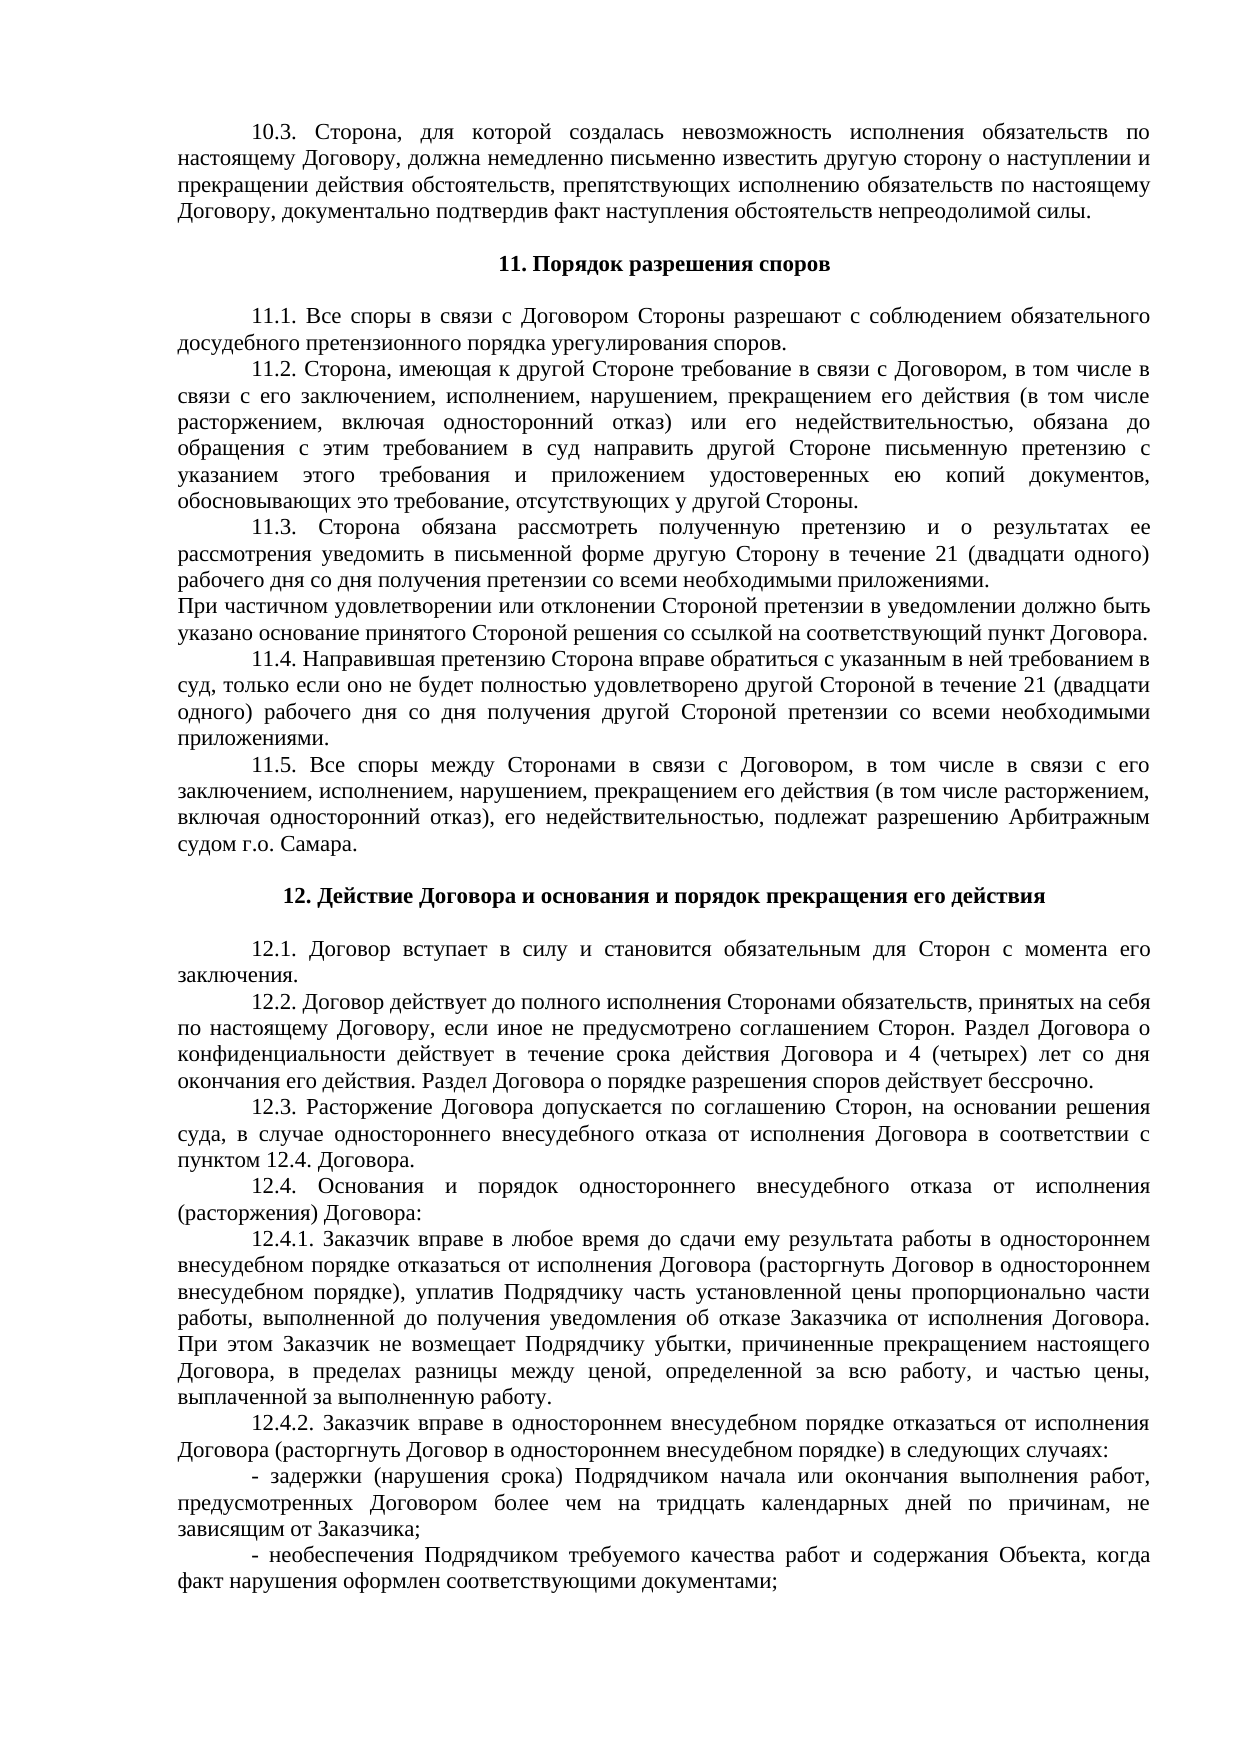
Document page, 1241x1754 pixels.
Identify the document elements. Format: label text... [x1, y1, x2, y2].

text 12.2. Договор действует до полного исполнения Сторонами обязательств, принятых на себя по настоящему Договору, если иное не предусмотрено соглашением Сторон. Раздел Договора о конфиденциальности действует в течение срока действия Договора и 4 (четырех) лет со дня окончания его действия. Раздел Договора о порядке разрешения споров действует бессрочно. [177, 988, 1152, 1093]
text 11.2. Сторона, имеющая к другой Стороне требование в связи с Договором, в том числе в связи с его заключением, исполнением, нарушением, прекращением его действия (в том числе расторжением, включая односторонний отказ) или его недействительностью, обязана до обращения с этим требованием в суд направить другой Стороне письменную претензию с указанием этого требования и приложением удостоверенных ею копий документов, обосновывающих это требование, отсутствующих у другой Стороны. [177, 355, 1152, 513]
text - необеспечения Подрядчиком требуемого качества работ и содержания Объекта, когда факт нарушения оформлен соответствующими документами; [177, 1541, 1152, 1594]
text 12.4.2. Заказчик вправе в одностороннем внесудебном порядке отказаться от исполнения Договора (расторгнуть Договор в одностороннем внесудебном порядке) в следующих случаях: [177, 1409, 1152, 1462]
text - задержки (нарушения срока) Подрядчиком начала или окончания выполнения работ, предусмотренных Договором более чем на тридцать календарных дней по причинам, не зависящим от Заказчика; [177, 1462, 1152, 1541]
text 12.4.1. Заказчик вправе в любое время до сдачи ему результата работы в одностороннем внесудебном порядке отказаться от исполнения Договора (расторгнуть Договор в одностороннем внесудебном порядке), уплатив Подрядчику часть установленной цены пропорционально части работы, выполненной до получения уведомления об отказе Заказчика от исполнения Договора. При этом Заказчик не возмещает Подрядчику убытки, причиненные прекращением настоящего Договора, в пределах разницы между ценой, определенной за всю работу, и частью цены, выплаченной за выполненную работу. [177, 1225, 1152, 1409]
text При частичном удовлетворении или отклонении Стороной претензии в уведомлении должно быть указано основание принятого Стороной решения со ссылкой на соответствующий пункт Договора. [177, 592, 1152, 645]
text 12.1. Договор вступает в силу и становится обязательным для Сторон с момента его заключения. [177, 935, 1152, 988]
text 11.1. Все споры в связи с Договором Стороны разрешают с соблюдением обязательного досудебного претензионного порядка урегулирования споров. [177, 303, 1152, 355]
text 10.3. Сторона, для которой создалась невозможность исполнения обязательств по настоящему Договору, должна немедленно письменно известить другую сторону о наступлении и прекращении действия обстоятельств, препятствующих исполнению обязательств по настоящему Договору, документально подтвердив факт наступления обстоятельств непреодолимой силы. [177, 118, 1152, 223]
text 12.4. Основания и порядок одностороннего внесудебного отказа от исполнения (расторжения) Договора: [177, 1172, 1152, 1225]
text 11.5. Все споры между Сторонами в связи с Договором, в том числе в связи с его заключением, исполнением, нарушением, прекращением его действия (в том числе расторжением, включая односторонний отказ), его недействительностью, подлежат разрешению Арбитражным судом г.о. Самара. [177, 751, 1152, 856]
text 11. Порядок разрешения споров [177, 250, 1152, 276]
text 12. Действие Договора и основания и порядок прекращения его действия [177, 882, 1152, 909]
text 12.3. Расторжение Договора допускается по соглашению Сторон, на основании решения суда, в случае одностороннего внесудебного отказа от исполнения Договора в соответствии с пунктом 12.4. Договора. [177, 1093, 1152, 1172]
text 11.4. Направившая претензию Сторона вправе обратиться с указанным в ней требованием в суд, только если оно не будет полностью удовлетворено другой Стороной в течение 21 (двадцати одного) рабочего дня со дня получения другой Стороной претензии со всеми необходимыми приложениями. [177, 645, 1152, 751]
text 11.3. Сторона обязана рассмотреть полученную претензию и о результатах ее рассмотрения уведомить в письменной форме другую Сторону в течение 21 (двадцати одного) рабочего дня со дня получения претензии со всеми необходимыми приложениями. [177, 513, 1152, 592]
